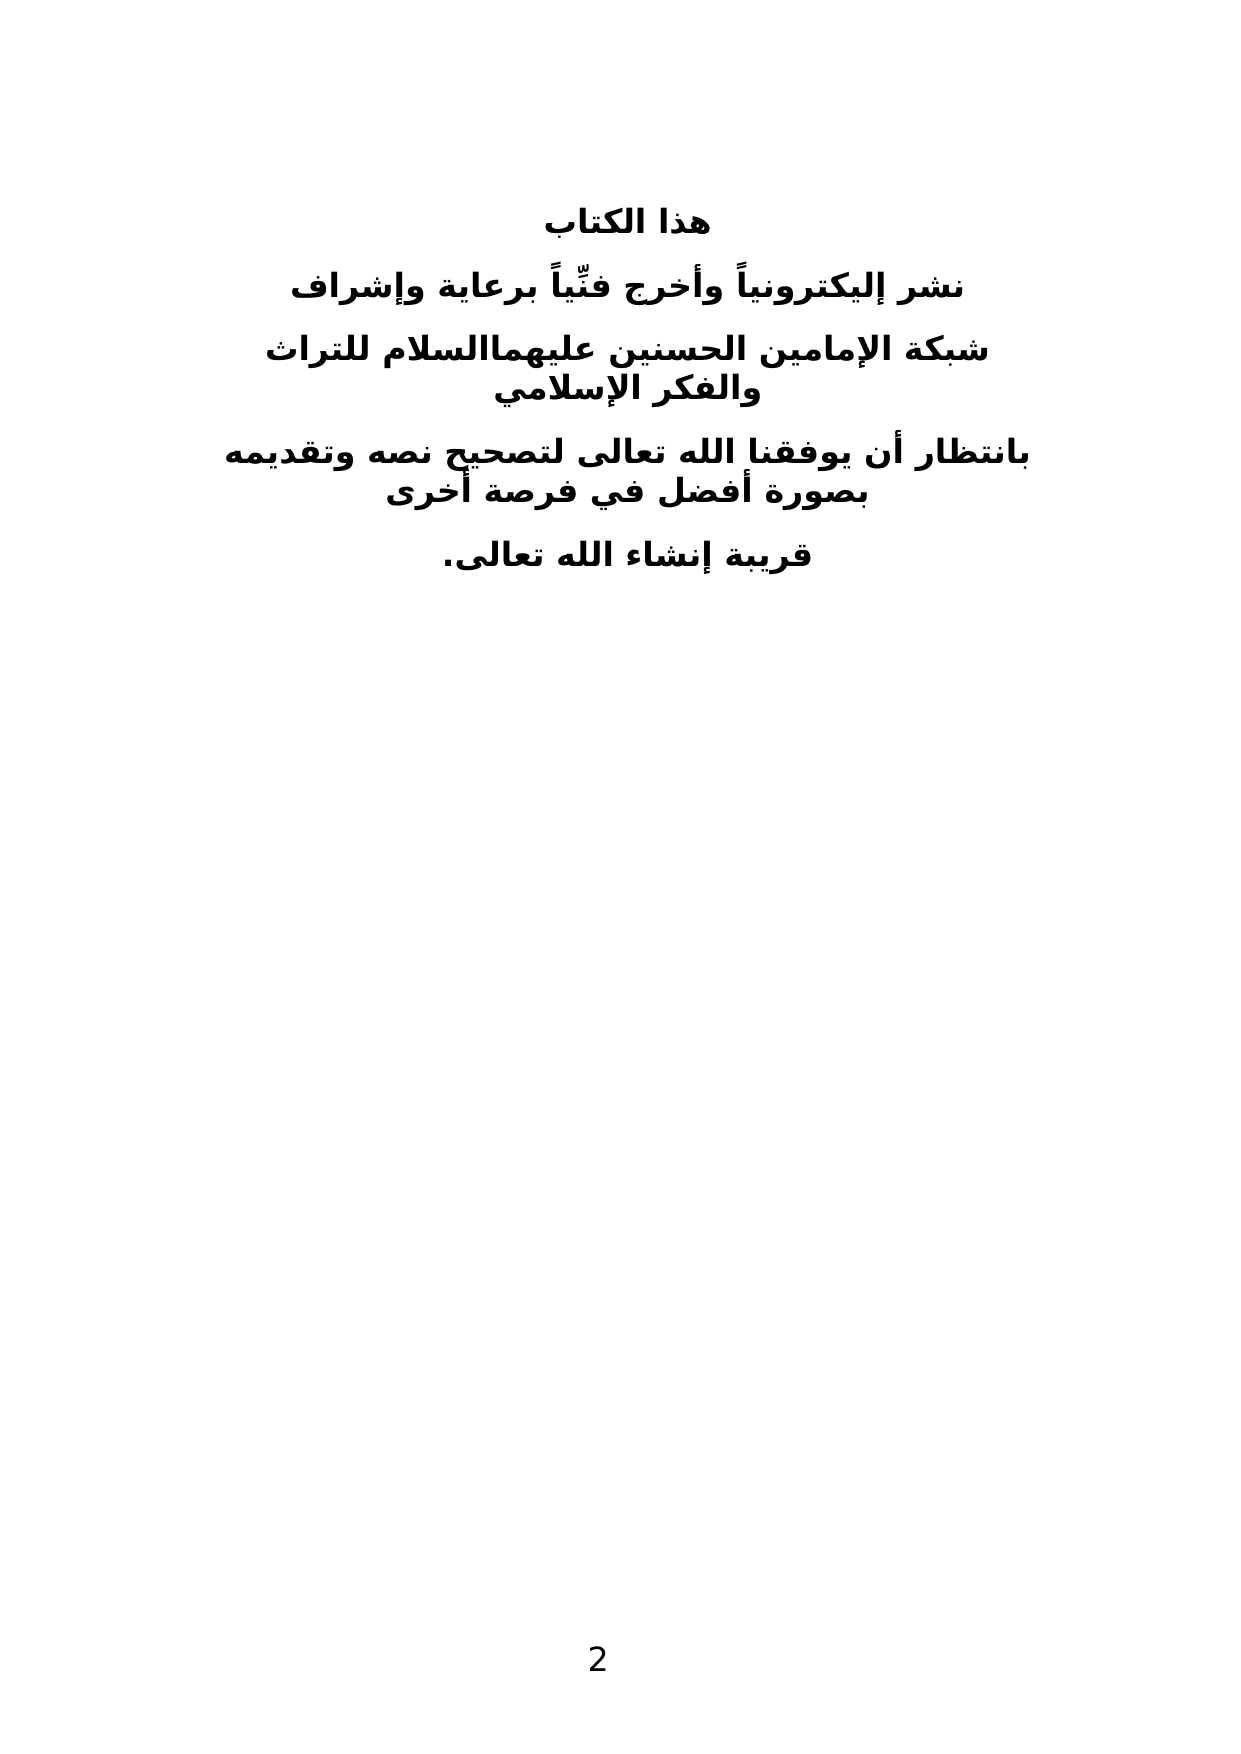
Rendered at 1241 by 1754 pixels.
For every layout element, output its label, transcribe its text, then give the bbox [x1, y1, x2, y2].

text نشر إليكترونياً وأخرج فنِّياً برعاية وإشراف [222, 266, 1033, 305]
text شبكة الإمامين الحسنين عليهما‌السلام للتراث والفكر الإسلامي [222, 330, 1033, 408]
text بانتظار أن يوفقنا الله تعالى لتصحيح نصه وتقديمه بصورة أفضل في فرصة أخرى [222, 433, 1033, 510]
text هذا الكتاب [222, 202, 1033, 241]
text قريبة إنشاء الله تعالى. [222, 535, 1033, 574]
